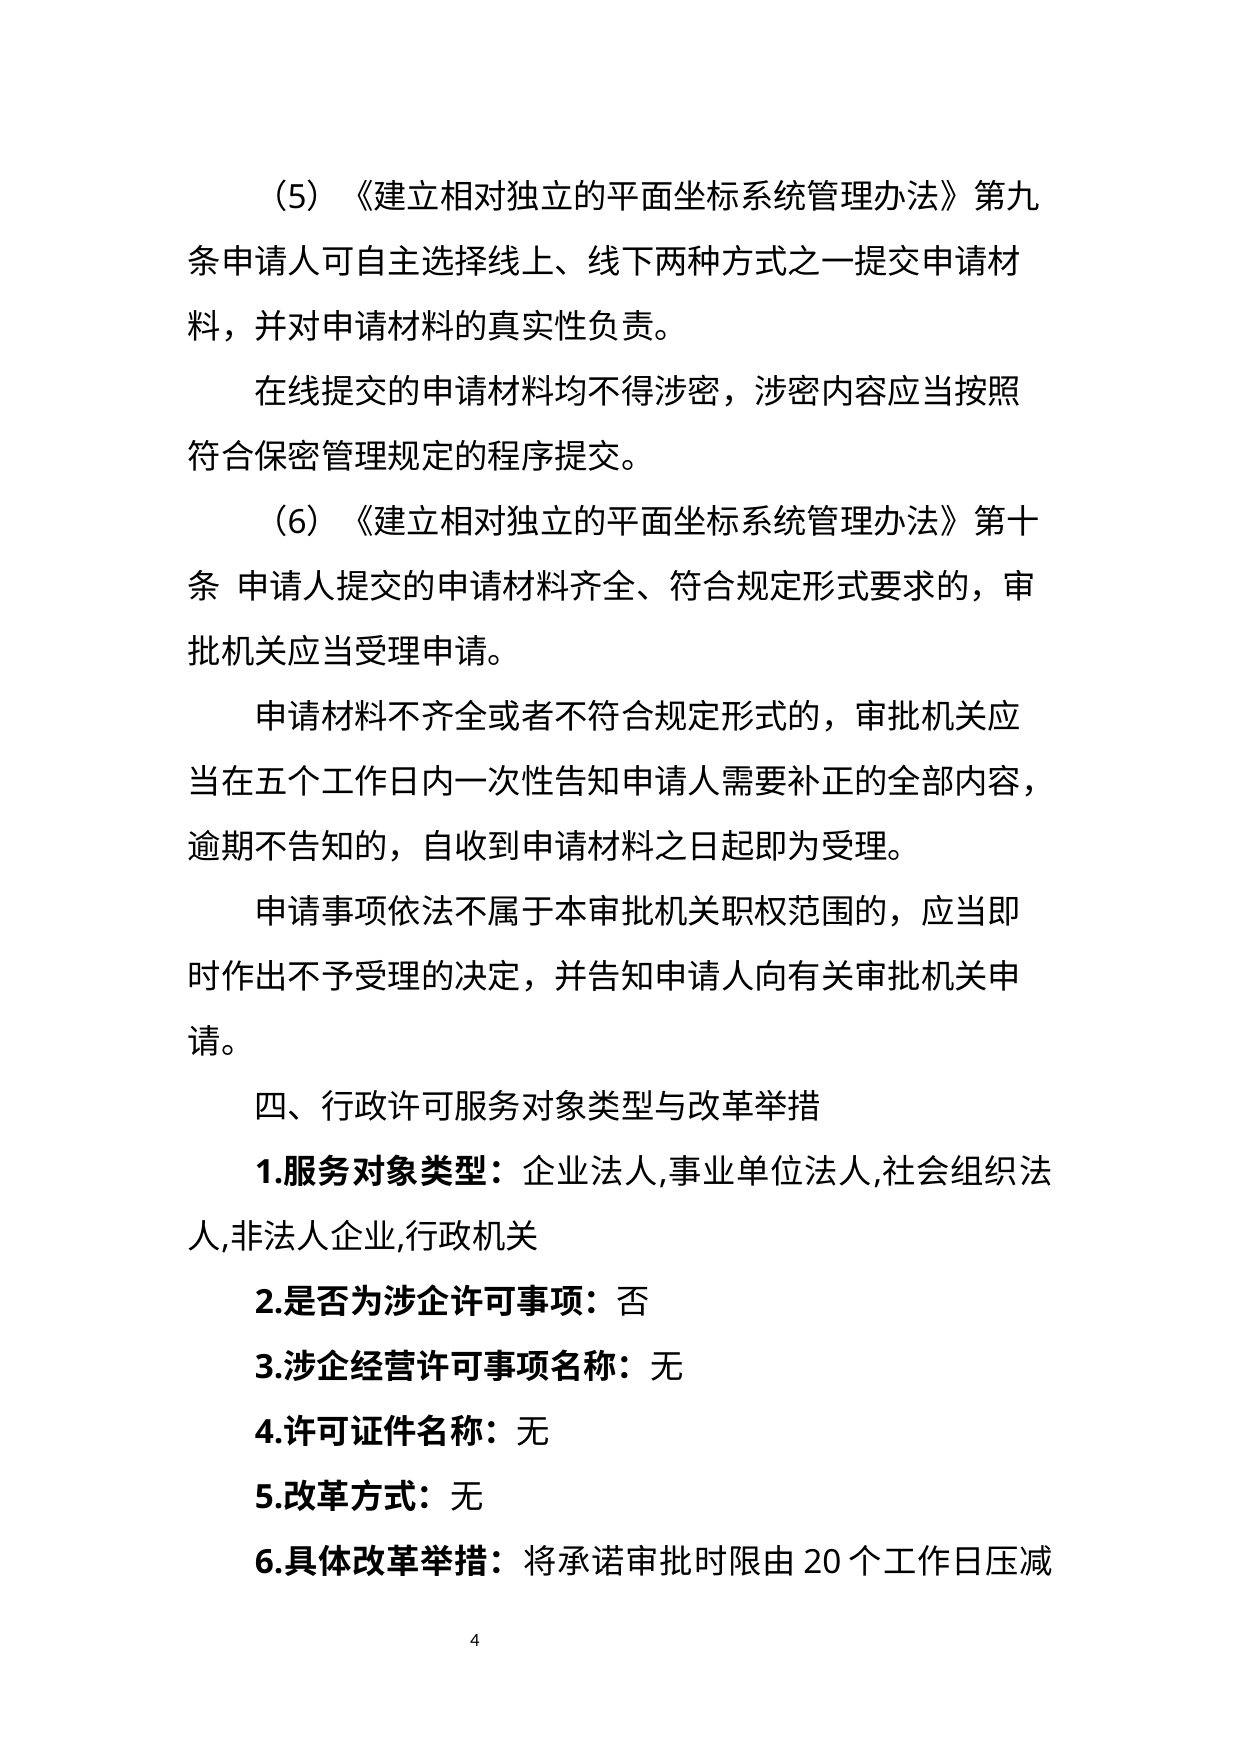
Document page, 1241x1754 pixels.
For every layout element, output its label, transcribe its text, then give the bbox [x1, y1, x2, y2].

text 4.许可证件名称：无 [187, 1397, 1053, 1462]
text 5.改革方式：无 [187, 1462, 1053, 1527]
text 1.服务对象类型：企业法人,事业单位法人,社会组织法人,非法人企业,行政机关 [187, 1137, 1053, 1267]
text 在线提交的申请材料均不得涉密，涉密内容应当按照符合保密管理规定的程序提交。 [187, 357, 1053, 487]
text （5）《建立相对独立的平面坐标系统管理办法》第九条申请人可自主选择线上、线下两种方式之一提交申请材料，并对申请材料的真实性负责。 [187, 162, 1053, 357]
text 2.是否为涉企许可事项：否 [187, 1267, 1053, 1332]
text 四、行政许可服务对象类型与改革举措 [187, 1072, 1053, 1137]
text 申请事项依法不属于本审批机关职权范围的，应当即时作出不予受理的决定，并告知申请人向有关审批机关申请。 [187, 877, 1053, 1072]
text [187, 1527, 1053, 1592]
text 申请材料不齐全或者不符合规定形式的，审批机关应当在五个工作日内一次性告知申请人需要补正的全部内容，逾期不告知的，自收到申请材料之日起即为受理。 [187, 682, 1053, 877]
text （6）《建立相对独立的平面坐标系统管理办法》第十条 申请人提交的申请材料齐全、符合规定形式要求的，审批机关应当受理申请。 [187, 487, 1053, 682]
text 3.涉企经营许可事项名称：无 [187, 1332, 1053, 1397]
